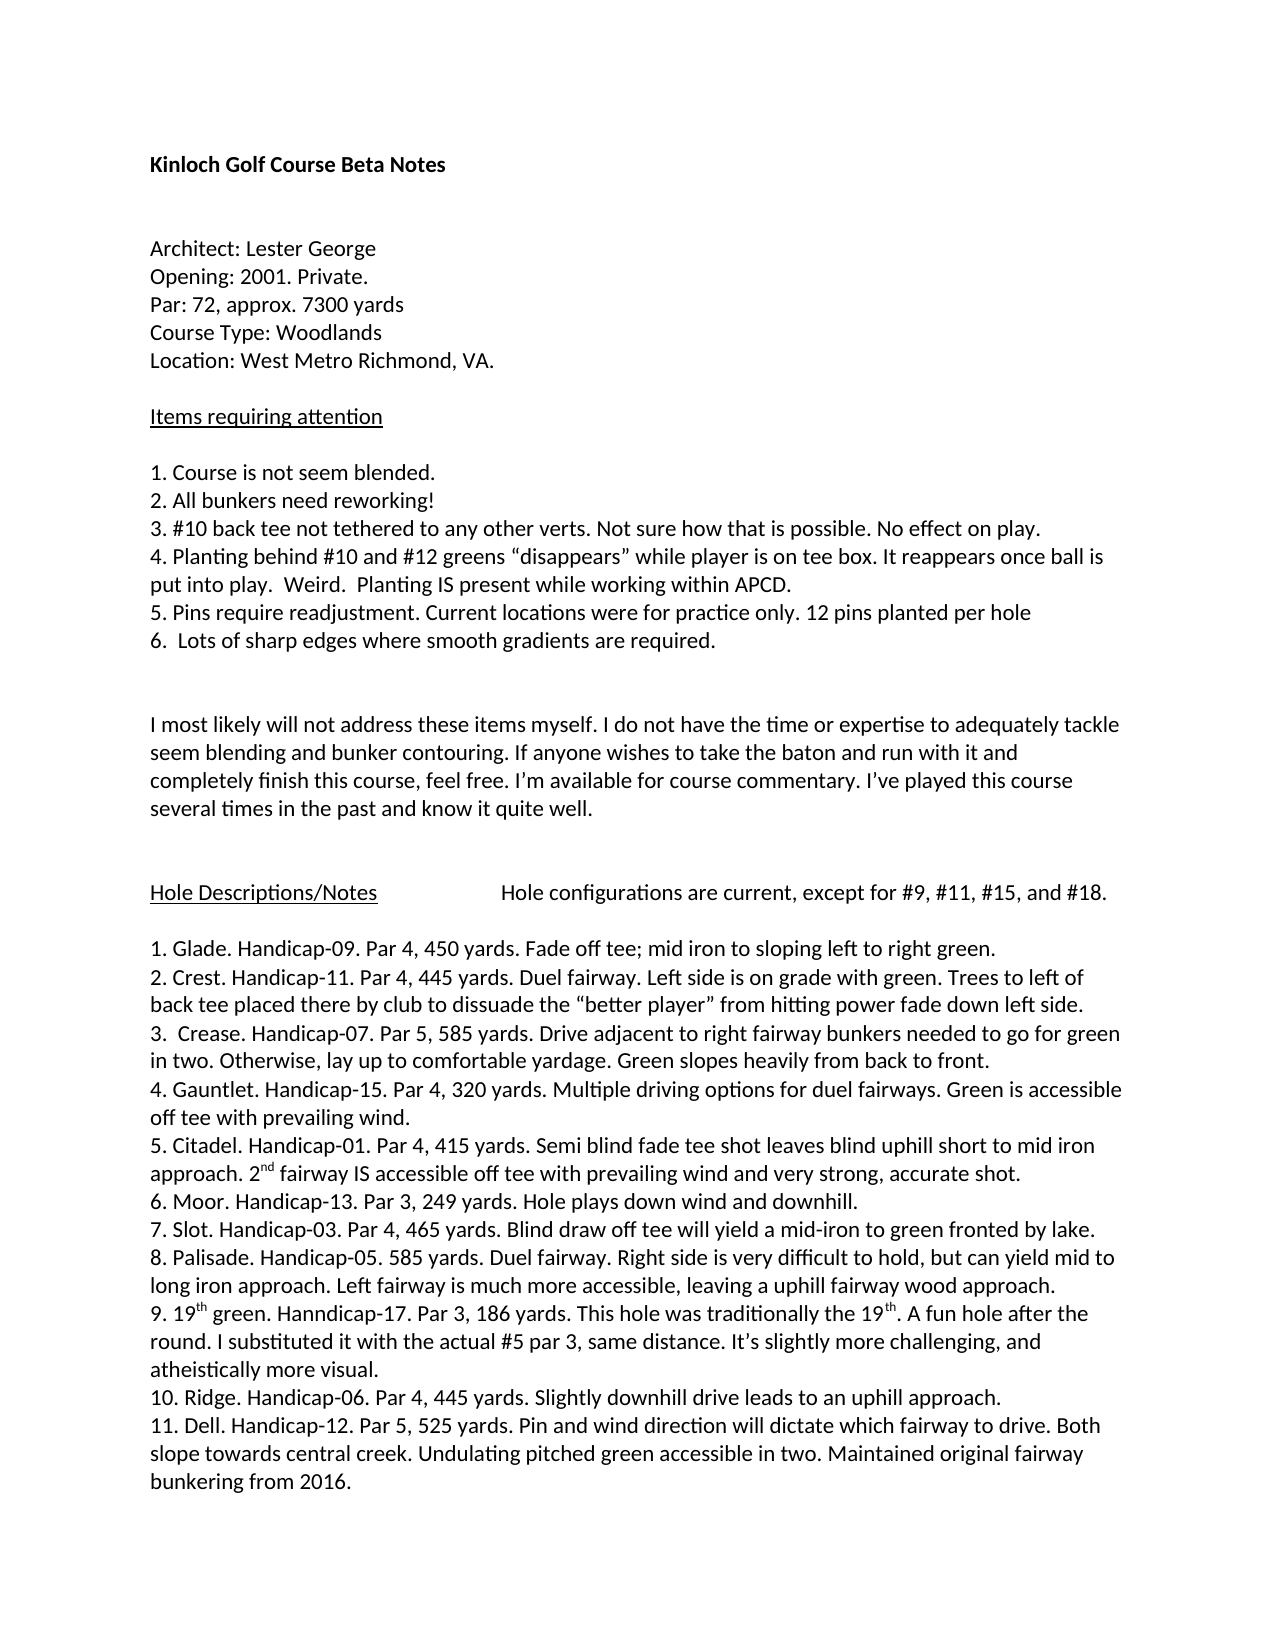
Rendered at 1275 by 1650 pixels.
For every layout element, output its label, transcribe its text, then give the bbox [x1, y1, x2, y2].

text Location: West Metro Richmond, VA. [150, 346, 1125, 374]
text 5. Pins require readjustment. Current locations were for practice only. 12 pins planted per hole [150, 598, 1125, 626]
text 4. Gauntlet. Handicap-15. Par 4, 320 yards. Multiple driving options for duel fairways. Green is accessible off tee with prevailing wind. [150, 1075, 1125, 1131]
text 8. Palisade. Handicap-05. 585 yards. Duel fairway. Right side is very difficult to hold, but can yield mid to long iron approach. Left fairway is much more accessible, leaving a uphill fairway wood approach. [150, 1243, 1125, 1299]
text Architect: Lester George [150, 234, 1125, 262]
text 5. Citadel. Handicap-01. Par 4, 415 yards. Semi blind fade tee shot leaves blind uphill short to mid iron approach. 2nd fairway IS accessible off tee with prevailing wind and very strong, accurate shot. [150, 1131, 1125, 1187]
text 6. Lots of sharp edges where smooth gradients are required. [150, 626, 1125, 654]
text Kinloch Golf Course Beta Notes [150, 150, 1125, 178]
text 1. Glade. Handicap-09. Par 4, 450 yards. Fade off tee; mid iron to sloping left to right green. [150, 934, 1125, 963]
text Opening: 2001. Private. [150, 262, 1125, 290]
text 4. Planting behind #10 and #12 greens “disappears” while player is on tee box. It reappears once ball is put into play. Weird. Planting IS present while working within APCD. [150, 542, 1125, 598]
text 6. Moor. Handicap-13. Par 3, 249 yards. Hole plays down wind and downhill. [150, 1187, 1125, 1215]
text 9. 19th green. Hanndicap-17. Par 3, 186 yards. This hole was traditionally the 19th. A fun hole after the round. I substituted it with the actual #5 par 3, same distance. It’s slightly more challenging, and atheistically more visual. [150, 1299, 1125, 1383]
text 2. Crest. Handicap-11. Par 4, 445 yards. Duel fairway. Left side is on grade with green. Trees to left of back tee placed there by club to dissuade the “better player” from hitting power fade down left side. [150, 963, 1125, 1019]
text I most likely will not address these items myself. I do not have the time or expertise to adequately tackle seem blending and bunker contouring. If anyone wishes to take the baton and run with it and completely finish this course, feel free. I’m available for course commentary. I’ve played this course several times in the past and know it quite well. [150, 710, 1125, 822]
text 7. Slot. Handicap-03. Par 4, 465 yards. Blind draw off tee will yield a mid-iron to green fronted by lake. [150, 1215, 1125, 1243]
text Par: 72, approx. 7300 yards [150, 290, 1125, 318]
text 3. #10 back tee not tethered to any other verts. Not sure how that is possible. No effect on play. [150, 514, 1125, 542]
text 10. Ridge. Handicap-06. Par 4, 445 yards. Slightly downhill drive leads to an uphill approach. [150, 1383, 1125, 1411]
text Course Type: Woodlands [150, 318, 1125, 346]
text Items requiring attention [150, 402, 1125, 430]
text 2. All bunkers need reworking! [150, 486, 1125, 514]
text 3. Crease. Handicap-07. Par 5, 585 yards. Drive adjacent to right fairway bunkers needed to go for green in two. Otherwise, lay up to comfortable yardage. Green slopes heavily from back to front. [150, 1019, 1125, 1075]
text 1. Course is not seem blended. [150, 458, 1125, 486]
text 11. Dell. Handicap-12. Par 5, 525 yards. Pin and wind direction will dictate which fairway to drive. Both slope towards central creek. Undulating pitched green accessible in two. Maintained original fairway bunkering from 2016. [150, 1411, 1125, 1495]
text Hole Descriptions/Notes Hole configurations are current, except for #9, #11, #15, and #18. [150, 878, 1125, 907]
